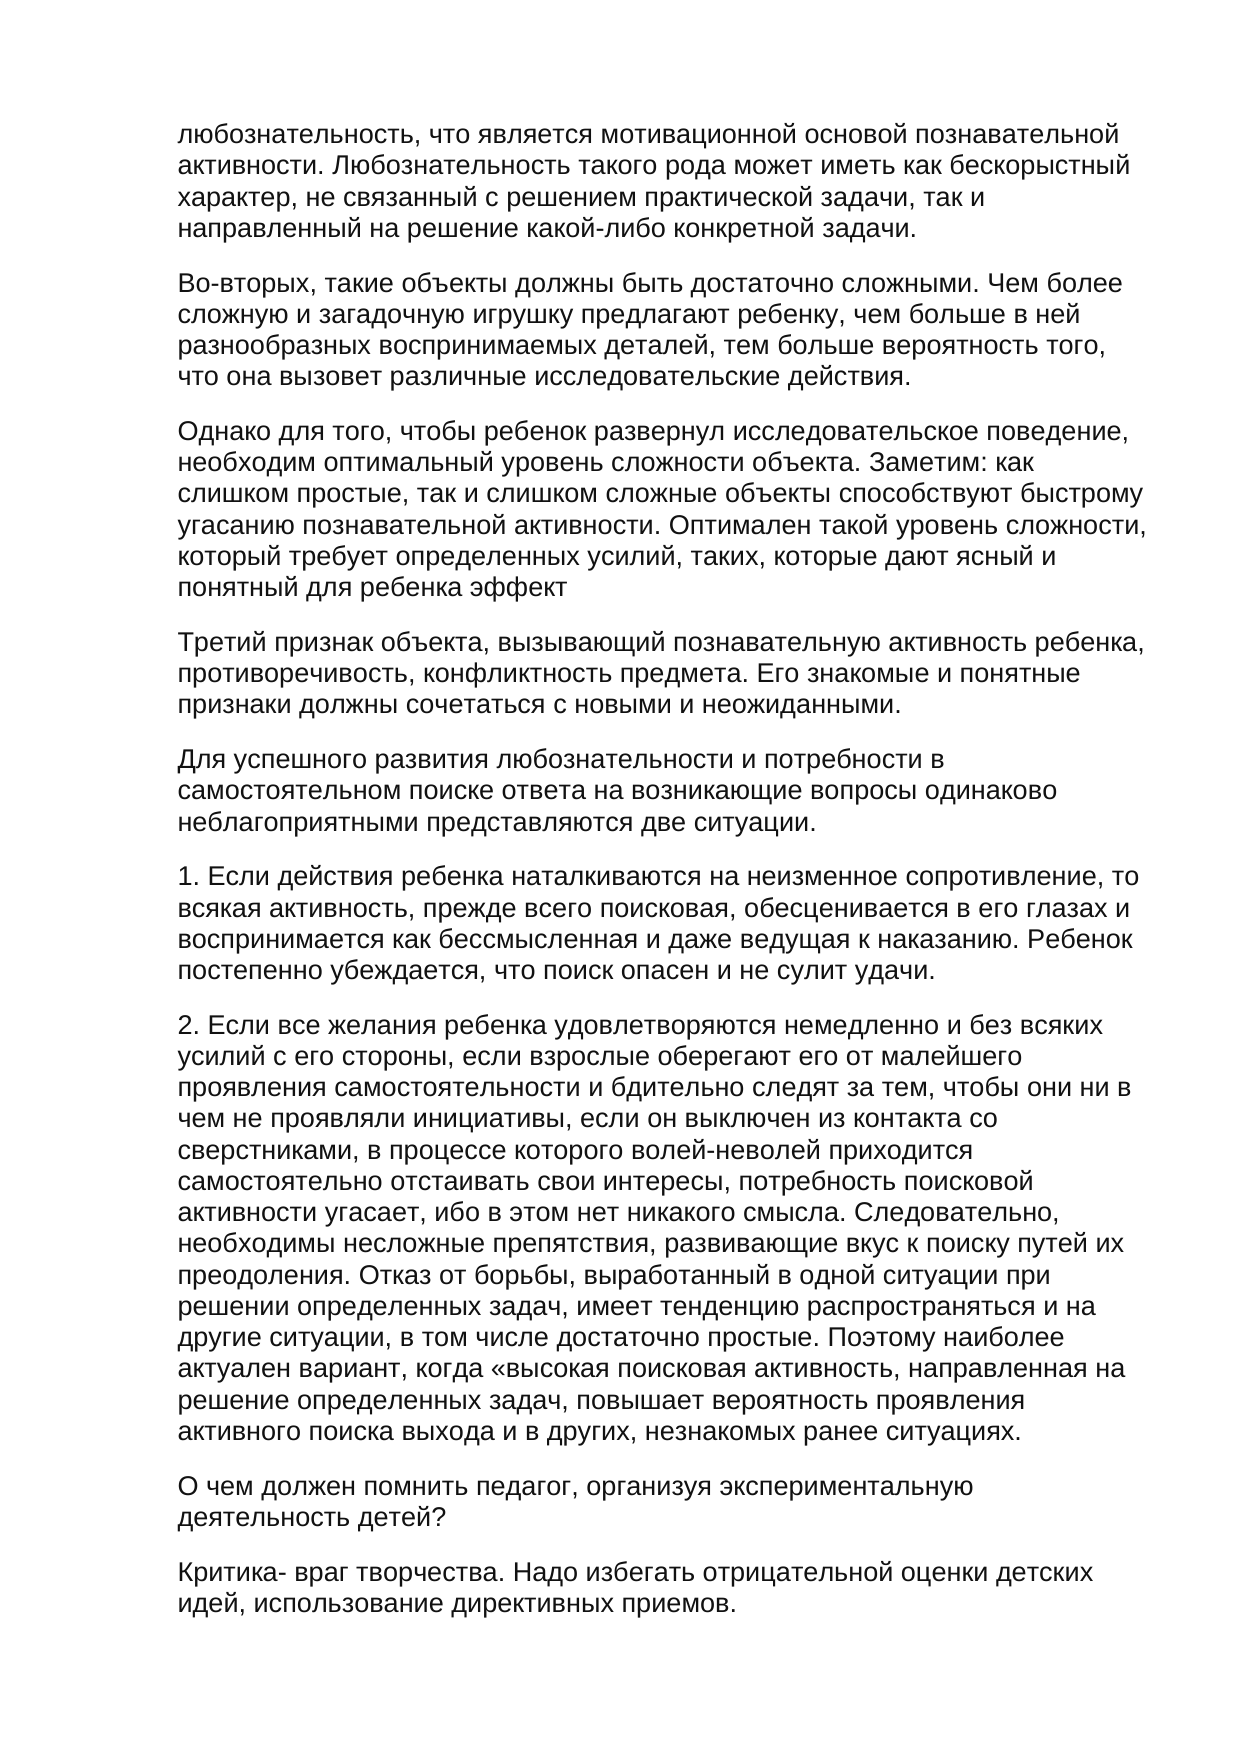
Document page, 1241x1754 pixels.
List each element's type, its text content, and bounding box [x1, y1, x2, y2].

text Для успешного развития любознательности и потребности в самостоятельном поиске ответа на возникающие вопросы одинаково неблагоприятными представляются две ситуации. [177, 743, 1152, 837]
text 1. Если действия ребенка наталкиваются на неизменное сопротивление, то всякая активность, прежде всего поисковая, обесценивается в его глазах и воспринимается как бессмысленная и даже ведущая к наказанию. Ребенок постепенно убеждается, что поиск опасен и не сулит удачи. [177, 860, 1152, 985]
text Критика- враг творчества. Надо избегать отрицательной оценки детских идей, использование директивных приемов. [177, 1556, 1152, 1618]
text Однако для того, чтобы ребенок развернул исследовательское поведение, необходим оптимальный уровень сложности объекта. Заметим: как слишком простые, так и слишком сложные объекты способствуют быстрому угасанию познавательной активности. Оптимален такой уровень сложности, который требует определенных усилий, таких, которые дают ясный и понятный для ребенка эффект [177, 415, 1152, 602]
text О чем должен помнить педагог, организуя экспериментальную деятельность детей? [177, 1470, 1152, 1532]
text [177, 118, 1152, 243]
text 2. Если все желания ребенка удовлетворяются немедленно и без всяких усилий с его стороны, если взрослые оберегают его от малейшего проявления самостоятельности и бдительно следят за тем, чтобы они ни в чем не проявляли инициативы, если он выключен из контакта со сверстниками, в процессе которого волей-неволей приходится самостоятельно отстаивать свои интересы, потребность поисковой активности угасает, ибо в этом нет никакого смысла. Следовательно, необходимы несложные препятствия, развивающие вкус к поиску путей их преодоления. Отказ от борьбы, выработанный в одной ситуации при решении определенных задач, имеет тенденцию распространяться и на другие ситуации, в том числе достаточно простые. Поэтому наиболее актуален вариант, когда «высокая поисковая активность, направленная на решение определенных задач, повышает вероятность проявления активного поиска выхода и в других, незнакомых ранее ситуациях. [177, 1009, 1152, 1446]
text Третий признак объекта, вызывающий познавательную активность ребенка, противоречивость, конфликтность предмета. Его знакомые и понятные признаки должны сочетаться с новыми и неожиданными. [177, 626, 1152, 720]
text Во-вторых, такие объекты должны быть достаточно сложными. Чем более сложную и загадочную игрушку предлагают ребенку, чем больше в ней разнообразных воспринимаемых деталей, тем больше вероятность того, что она вызовет различные исследовательские действия. [177, 267, 1152, 392]
